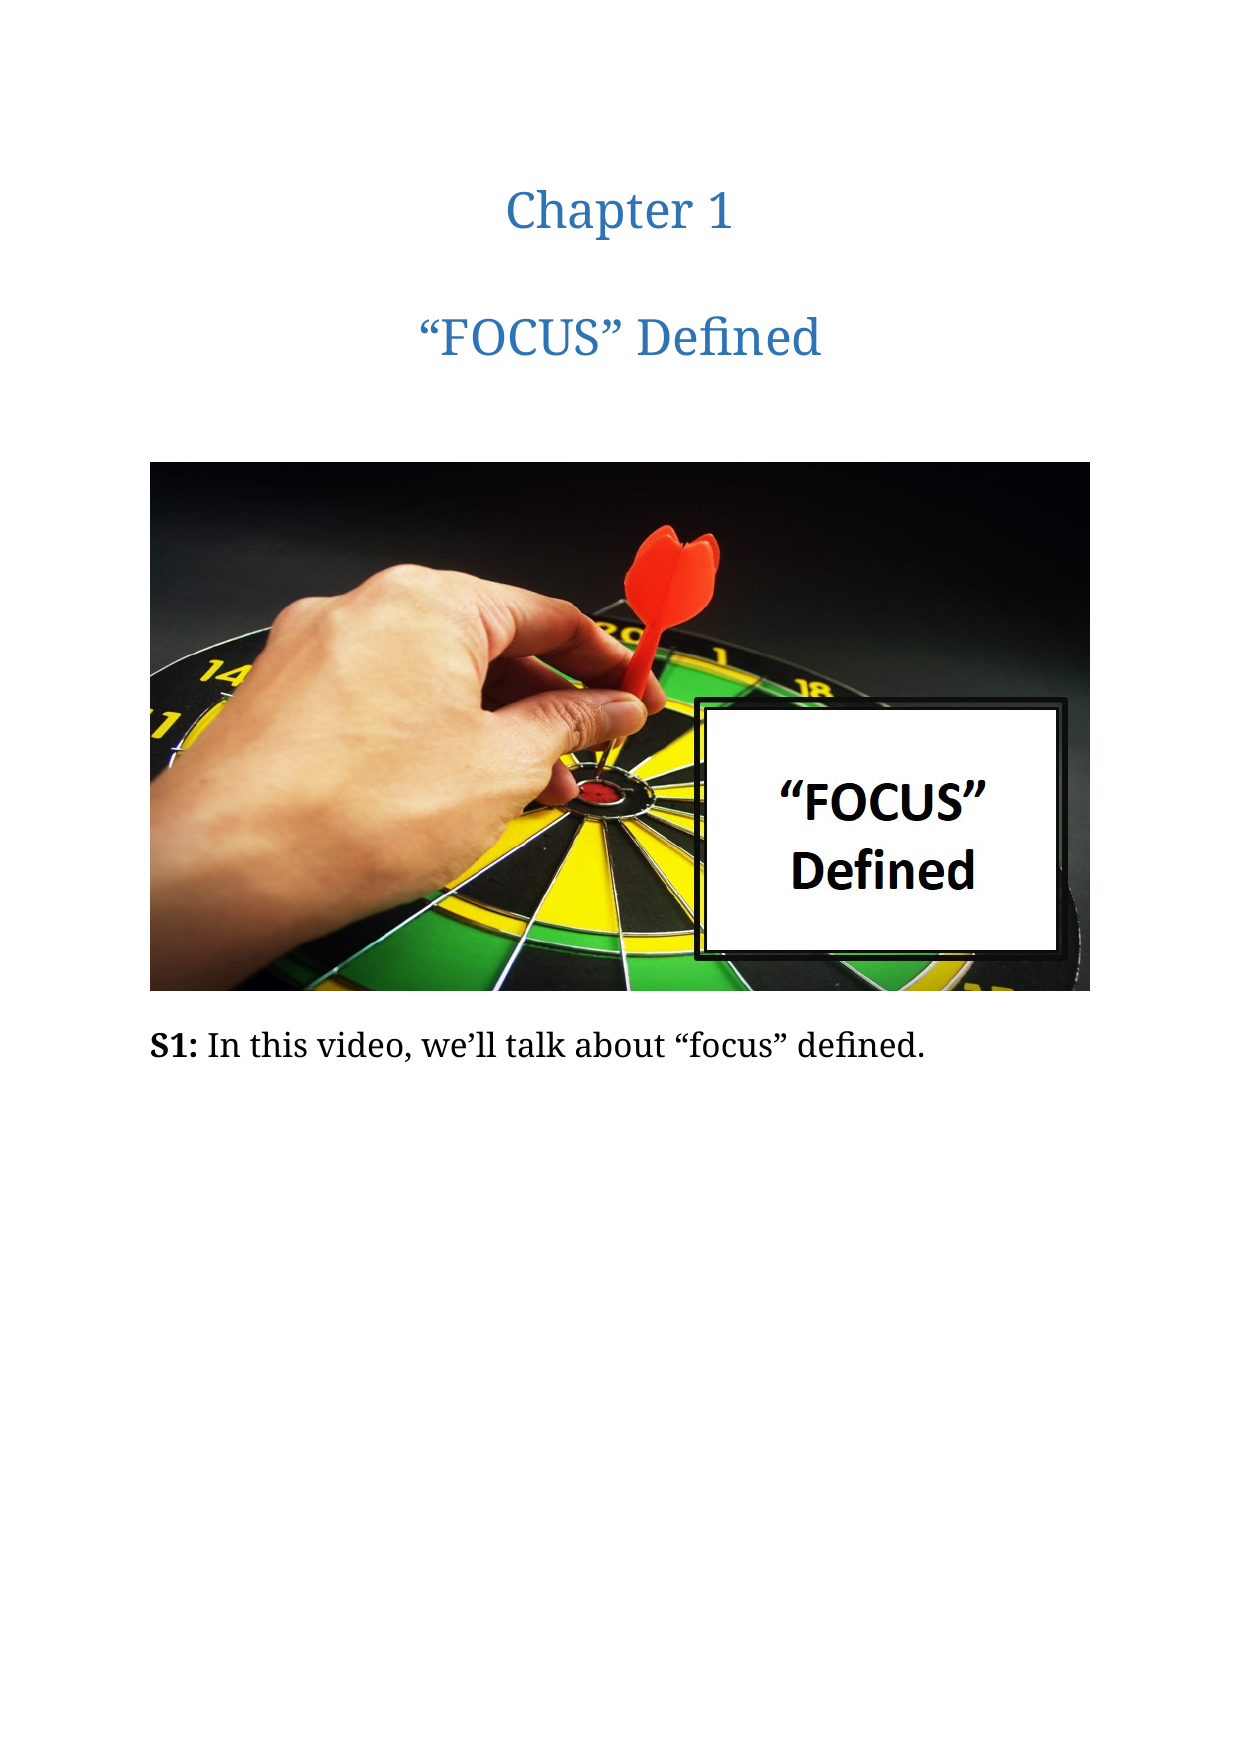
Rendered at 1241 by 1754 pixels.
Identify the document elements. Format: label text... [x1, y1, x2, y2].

subtitle “FOCUS” Defined [150, 302, 1090, 370]
text S1: In this video, we’ll talk about “focus” defined. [150, 1022, 1090, 1067]
subtitle Chapter 1 [150, 175, 1090, 243]
picture [150, 462, 1090, 991]
